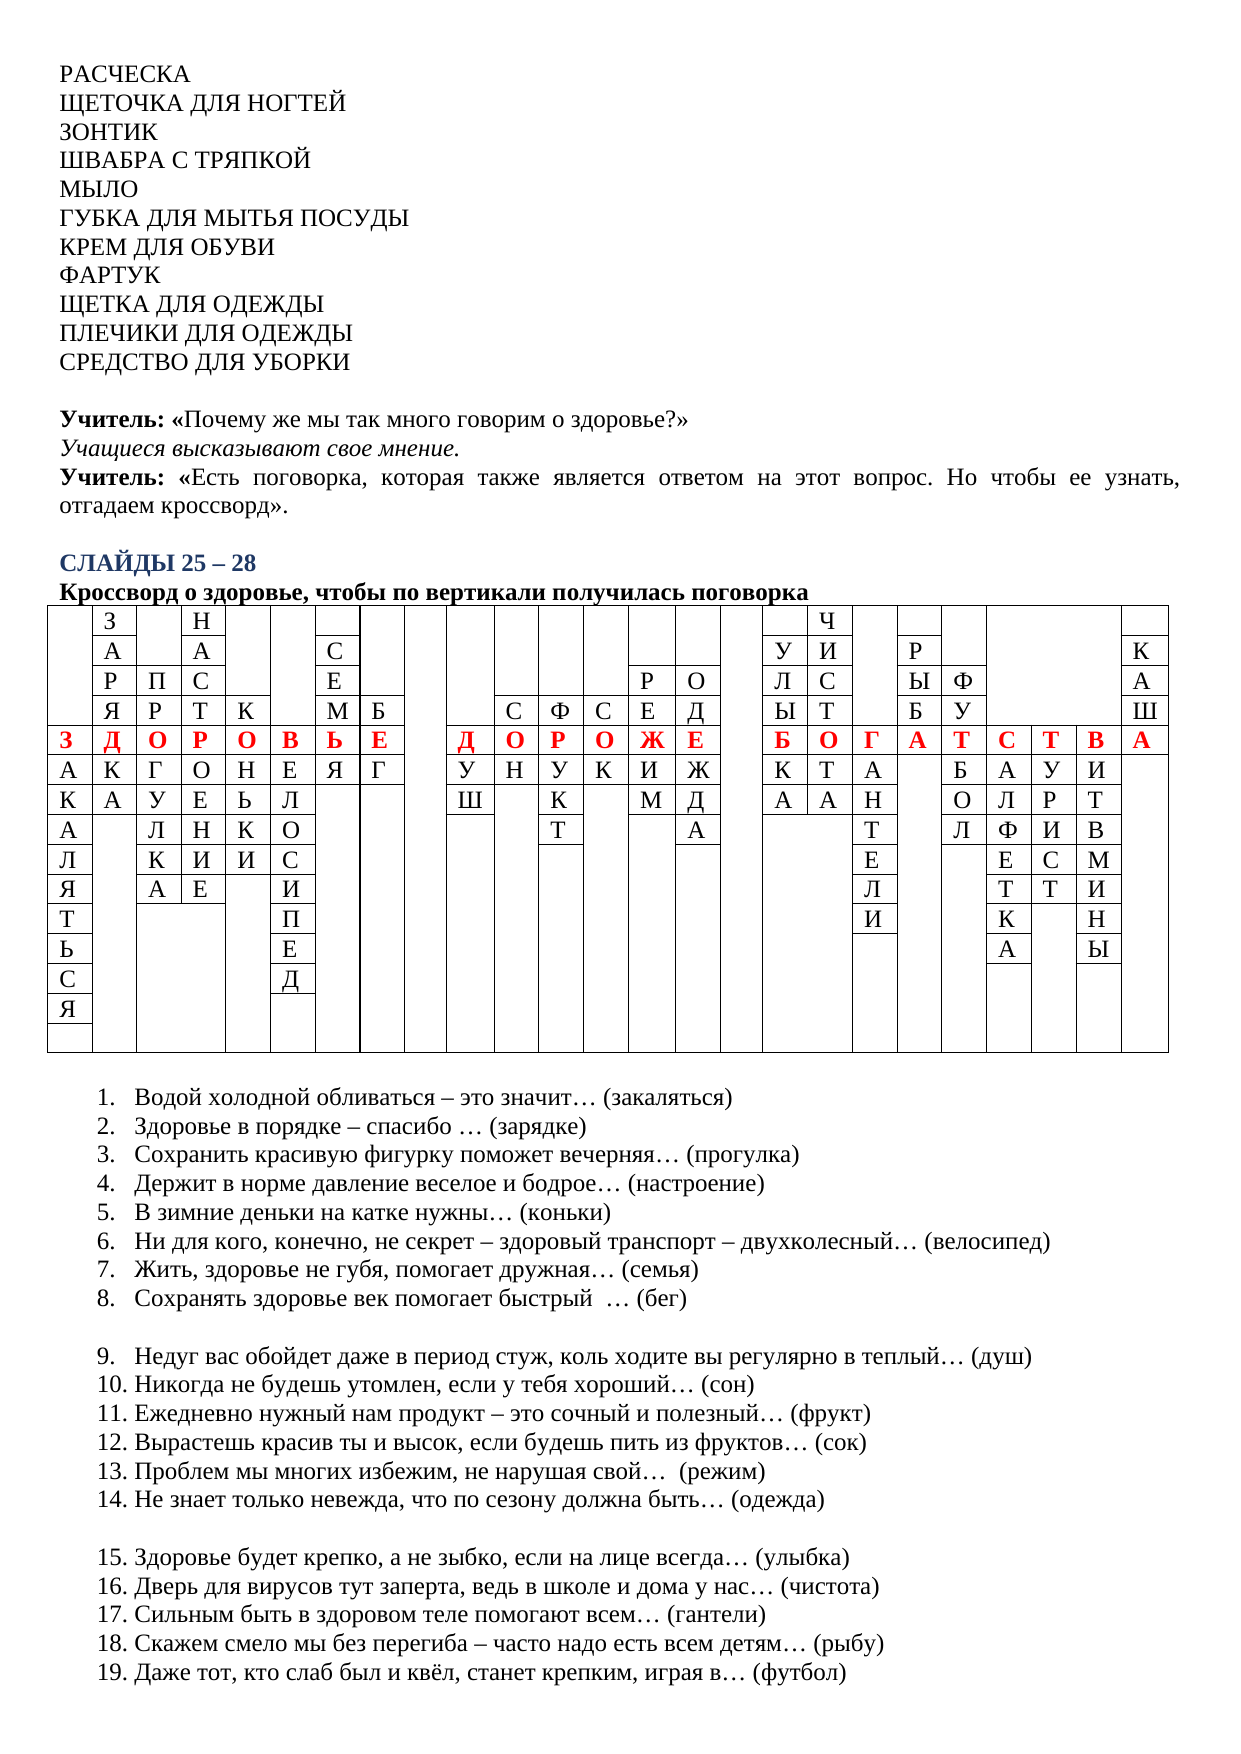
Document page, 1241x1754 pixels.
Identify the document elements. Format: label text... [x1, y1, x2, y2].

table_cell Б [898, 696, 941, 724]
text Кроссворд о здоровье, чтобы по вертикали получилась поговорка [59, 577, 1181, 605]
table_cell И [808, 636, 852, 665]
table_cell Ь [226, 785, 270, 814]
list Никогда не будешь утомлен, если у тебя хороший… (сон) [97, 1369, 1181, 1398]
table_cell Е [987, 845, 1031, 873]
table_header [763, 606, 807, 635]
table_cell К [763, 755, 807, 784]
table_cell М [316, 696, 359, 724]
table_cell А [987, 755, 1031, 784]
table_cell б [763, 726, 807, 754]
text ШВАБРА С ТРЯПКОЙ [59, 145, 1181, 174]
table_cell в [1077, 726, 1121, 754]
table_cell с [987, 726, 1031, 754]
text ЩЕТКА ДЛЯ ОДЕЖДЫ [59, 289, 1181, 318]
table_cell Р [137, 696, 181, 724]
list Держит в норме давление веселое и бодрое… (настроение) [97, 1168, 1181, 1197]
table_cell Р [93, 666, 136, 695]
table_cell Ш [1122, 696, 1168, 724]
table_cell С [584, 696, 628, 724]
text ЩЕТОЧКА ДЛЯ НОГТЕЙ [59, 88, 1181, 117]
table_cell Д [676, 785, 720, 814]
table_cell И [629, 755, 675, 784]
list Ежедневно нужный нам продукт – это сочный и полезный… (фрукт) [97, 1398, 1181, 1427]
table_cell У [137, 785, 181, 814]
list Недуг вас обойдет даже в период стуж, коль ходите вы регулярно в теплый… (душ) [97, 1341, 1181, 1369]
table_cell [48, 1024, 92, 1052]
table_cell С [48, 964, 92, 993]
table_cell Т [853, 815, 897, 844]
table_cell [1122, 755, 1168, 1052]
table_cell [898, 755, 941, 1052]
table_cell Т [1032, 875, 1076, 903]
table_cell Р [898, 636, 941, 665]
table_cell У [447, 755, 494, 784]
list Водой холодной обливаться – это значит… (закаляться) [97, 1082, 1181, 1111]
table_cell О [942, 785, 986, 814]
table_cell Ш [447, 785, 494, 814]
list Скажем смело мы без перегиба – часто надо есть всем детям… (рыбу) [97, 1628, 1181, 1657]
table_cell К [226, 815, 270, 844]
table_cell Ы [898, 666, 941, 695]
table_cell Е [316, 666, 359, 695]
table_cell Л [48, 845, 92, 873]
table_header [137, 606, 181, 665]
table_cell т [1032, 726, 1076, 754]
table_cell А [853, 755, 897, 784]
table_cell Е [629, 696, 675, 724]
table_cell С [808, 666, 852, 695]
table_cell К [226, 696, 270, 724]
table_header З [93, 606, 136, 635]
text Учащиеся высказывают свое мнение. [59, 433, 1181, 462]
table_cell А [137, 875, 181, 903]
table_cell Т [1077, 785, 1121, 814]
table_header Ч [808, 606, 852, 635]
text Учитель: «Есть поговорка, которая также является ответом на этот вопрос. Но чтобы ее узнать, отгадаем кроссворд». [59, 462, 1181, 519]
table_cell И [182, 845, 225, 873]
table_cell Л [137, 815, 181, 844]
table_cell р [539, 726, 583, 754]
table_header [853, 606, 897, 724]
list Здоровье в порядке – спасибо … (зарядке) [97, 1111, 1181, 1139]
table_cell А [987, 934, 1031, 963]
table_cell Ы [763, 696, 807, 724]
table_header [405, 606, 446, 1052]
table_cell о [137, 726, 181, 754]
table_header [361, 606, 404, 695]
table_cell К [137, 845, 181, 873]
table_cell В [1077, 815, 1121, 844]
table_cell [942, 845, 986, 1052]
table_cell Я [93, 696, 136, 724]
table_cell Н [1077, 904, 1121, 933]
table_cell К [48, 785, 92, 814]
table_cell [629, 815, 675, 1052]
table_cell [584, 785, 628, 1052]
table_cell Ф [987, 815, 1031, 844]
table_header [987, 606, 1121, 724]
table_cell [271, 994, 315, 1052]
table_header [539, 606, 583, 695]
table_cell П [271, 904, 315, 933]
table_cell А [48, 755, 92, 784]
table_cell М [629, 785, 675, 814]
table_cell А [93, 785, 136, 814]
table_cell М [1077, 845, 1121, 873]
table_cell Я [48, 994, 92, 1022]
table_cell О [271, 815, 315, 844]
table_cell О [676, 666, 720, 695]
table_cell А [1122, 666, 1168, 695]
table_cell Е [182, 875, 225, 903]
table_cell Л [853, 875, 897, 903]
table_cell Н [182, 815, 225, 844]
list В зимние деньки на катке нужны… (коньки) [97, 1197, 1181, 1226]
table_cell [447, 815, 494, 1052]
table_cell К [584, 755, 628, 784]
list Жить, здоровье не губя, помогает дружная… (семья) [97, 1254, 1181, 1283]
table_header [48, 606, 92, 724]
table_cell д [447, 726, 494, 754]
table_cell К [1122, 636, 1168, 665]
table_cell П [137, 666, 181, 695]
table_cell Т [48, 904, 92, 933]
table_cell А [808, 785, 852, 814]
table_cell [316, 785, 359, 1052]
table_cell И [1032, 815, 1076, 844]
table_cell И [271, 875, 315, 903]
list Даже тот, кто слаб был и квёл, станет крепким, играя в… (футбол) [97, 1657, 1181, 1686]
table_cell Ф [942, 666, 986, 695]
table_cell [137, 904, 225, 1052]
table_cell [987, 964, 1031, 1052]
table_cell С [316, 636, 359, 665]
table_cell з [48, 726, 92, 754]
table_cell Н [853, 785, 897, 814]
table_header [1122, 606, 1168, 635]
table_cell И [226, 845, 270, 873]
table_cell е [361, 726, 404, 754]
list Сохранять здоровье век помогает быстрый … (бег) [97, 1283, 1181, 1312]
table_header Н [182, 606, 225, 635]
table_cell А [93, 636, 136, 665]
table_cell Ф [539, 696, 583, 724]
table_cell [495, 785, 538, 1052]
table_cell У [942, 696, 986, 724]
list Ни для кого, конечно, не секрет – здоровый транспорт – двухколесный… (велосипед) [97, 1226, 1181, 1254]
table_cell Е [271, 755, 315, 784]
table_header [584, 606, 628, 695]
table_cell У [539, 755, 583, 784]
table_cell Г [137, 755, 181, 784]
table_cell д [93, 726, 136, 754]
table_cell о [808, 726, 852, 754]
table_cell С [182, 666, 225, 695]
table_header [898, 606, 941, 635]
table_cell Т [182, 696, 225, 724]
table_cell Г [361, 755, 404, 784]
table_cell Л [987, 785, 1031, 814]
list Вырастешь красив ты и высок, если будешь пить из фруктов… (сок) [97, 1427, 1181, 1456]
table_cell е [676, 726, 720, 754]
table_cell К [987, 904, 1031, 933]
table_cell ь [316, 726, 359, 754]
table_cell К [93, 755, 136, 784]
text РАСЧЕСКА [59, 59, 1181, 88]
table_cell У [763, 636, 807, 665]
table_cell [1032, 904, 1076, 1052]
table_cell т [942, 726, 986, 754]
table_cell С [271, 845, 315, 873]
table_header [226, 606, 270, 695]
table_cell р [182, 726, 225, 754]
table_cell Т [987, 875, 1031, 903]
table_cell Т [808, 755, 852, 784]
list Сильным быть в здоровом теле помогают всем… (гантели) [97, 1599, 1181, 1628]
table_cell Л [763, 666, 807, 695]
text ГУБКА ДЛЯ МЫТЬЯ ПОСУДЫ [59, 203, 1181, 232]
list Не знает только невежда, что по сезону должна быть… (одежда) [97, 1484, 1181, 1513]
table_cell Я [316, 755, 359, 784]
text ПЛЕЧИКИ ДЛЯ ОДЕЖДЫ [59, 318, 1181, 347]
list Проблем мы многих избежим, не нарушая свой… (режим) [97, 1456, 1181, 1484]
table_header [676, 606, 720, 665]
table_cell Е [853, 845, 897, 873]
table_cell О [182, 755, 225, 784]
table_header [942, 606, 986, 665]
table_cell А [763, 785, 807, 814]
table_header [721, 606, 762, 1052]
text СРЕДСТВО ДЛЯ УБОРКИ [59, 347, 1181, 375]
table_cell о [495, 726, 538, 754]
table_cell Т [808, 696, 852, 724]
text ФАРТУК [59, 260, 1181, 289]
table_cell а [1122, 726, 1168, 754]
table_cell [853, 934, 897, 1052]
table_cell [676, 845, 720, 1052]
table_cell И [853, 904, 897, 933]
table_cell ж [629, 726, 675, 754]
text ЗОНТИК [59, 117, 1181, 145]
table_cell А [48, 815, 92, 844]
table_header [629, 606, 675, 665]
text КРЕМ ДЛЯ ОБУВИ [59, 232, 1181, 260]
table_header [316, 606, 359, 635]
table_header [447, 606, 494, 724]
table_cell К [539, 785, 583, 814]
table_cell Е [182, 785, 225, 814]
table_cell И [1077, 755, 1121, 784]
table_cell Л [271, 785, 315, 814]
table_cell А [182, 636, 225, 665]
table_cell г [853, 726, 897, 754]
table_header [271, 606, 315, 724]
table_cell С [1032, 845, 1076, 873]
text СЛАЙДЫ 25 – 28 [59, 548, 1181, 577]
table_cell Д [676, 696, 720, 724]
table_cell Д [271, 964, 315, 993]
table_cell Ж [676, 755, 720, 784]
table_cell Е [271, 934, 315, 963]
text МЫЛО [59, 174, 1181, 203]
list Сохранить красивую фигурку поможет вечерняя… (прогулка) [97, 1139, 1181, 1168]
table_cell Б [361, 696, 404, 724]
list Дверь для вирусов тут заперта, ведь в школе и дома у нас… (чистота) [97, 1571, 1181, 1599]
table_cell Ь [48, 934, 92, 963]
table_cell Т [539, 815, 583, 844]
table_cell Р [1032, 785, 1076, 814]
table_cell Ы [1077, 934, 1121, 963]
table_cell Н [226, 755, 270, 784]
table_cell [763, 815, 852, 1052]
table_cell Б [942, 755, 986, 784]
table_cell Н [495, 755, 538, 784]
table_cell о [584, 726, 628, 754]
table_cell о [226, 726, 270, 754]
table_cell [539, 845, 583, 1052]
table_cell Я [48, 875, 92, 903]
table_cell С [495, 696, 538, 724]
table_header [495, 606, 538, 695]
table_cell [93, 815, 136, 1052]
table_cell [361, 785, 404, 1052]
table_cell Р [629, 666, 675, 695]
table_cell в [271, 726, 315, 754]
table_cell И [1077, 875, 1121, 903]
table_cell Л [942, 815, 986, 844]
table_cell [226, 875, 270, 1052]
table_cell А [676, 815, 720, 844]
table_cell а [898, 726, 941, 754]
text Учитель: «Почему же мы так много говорим о здоровье?» [59, 404, 1181, 433]
table_cell У [1032, 755, 1076, 784]
table_cell [1077, 964, 1121, 1052]
list Здоровье будет крепко, а не зыбко, если на лице всегда… (улыбка) [97, 1542, 1181, 1571]
